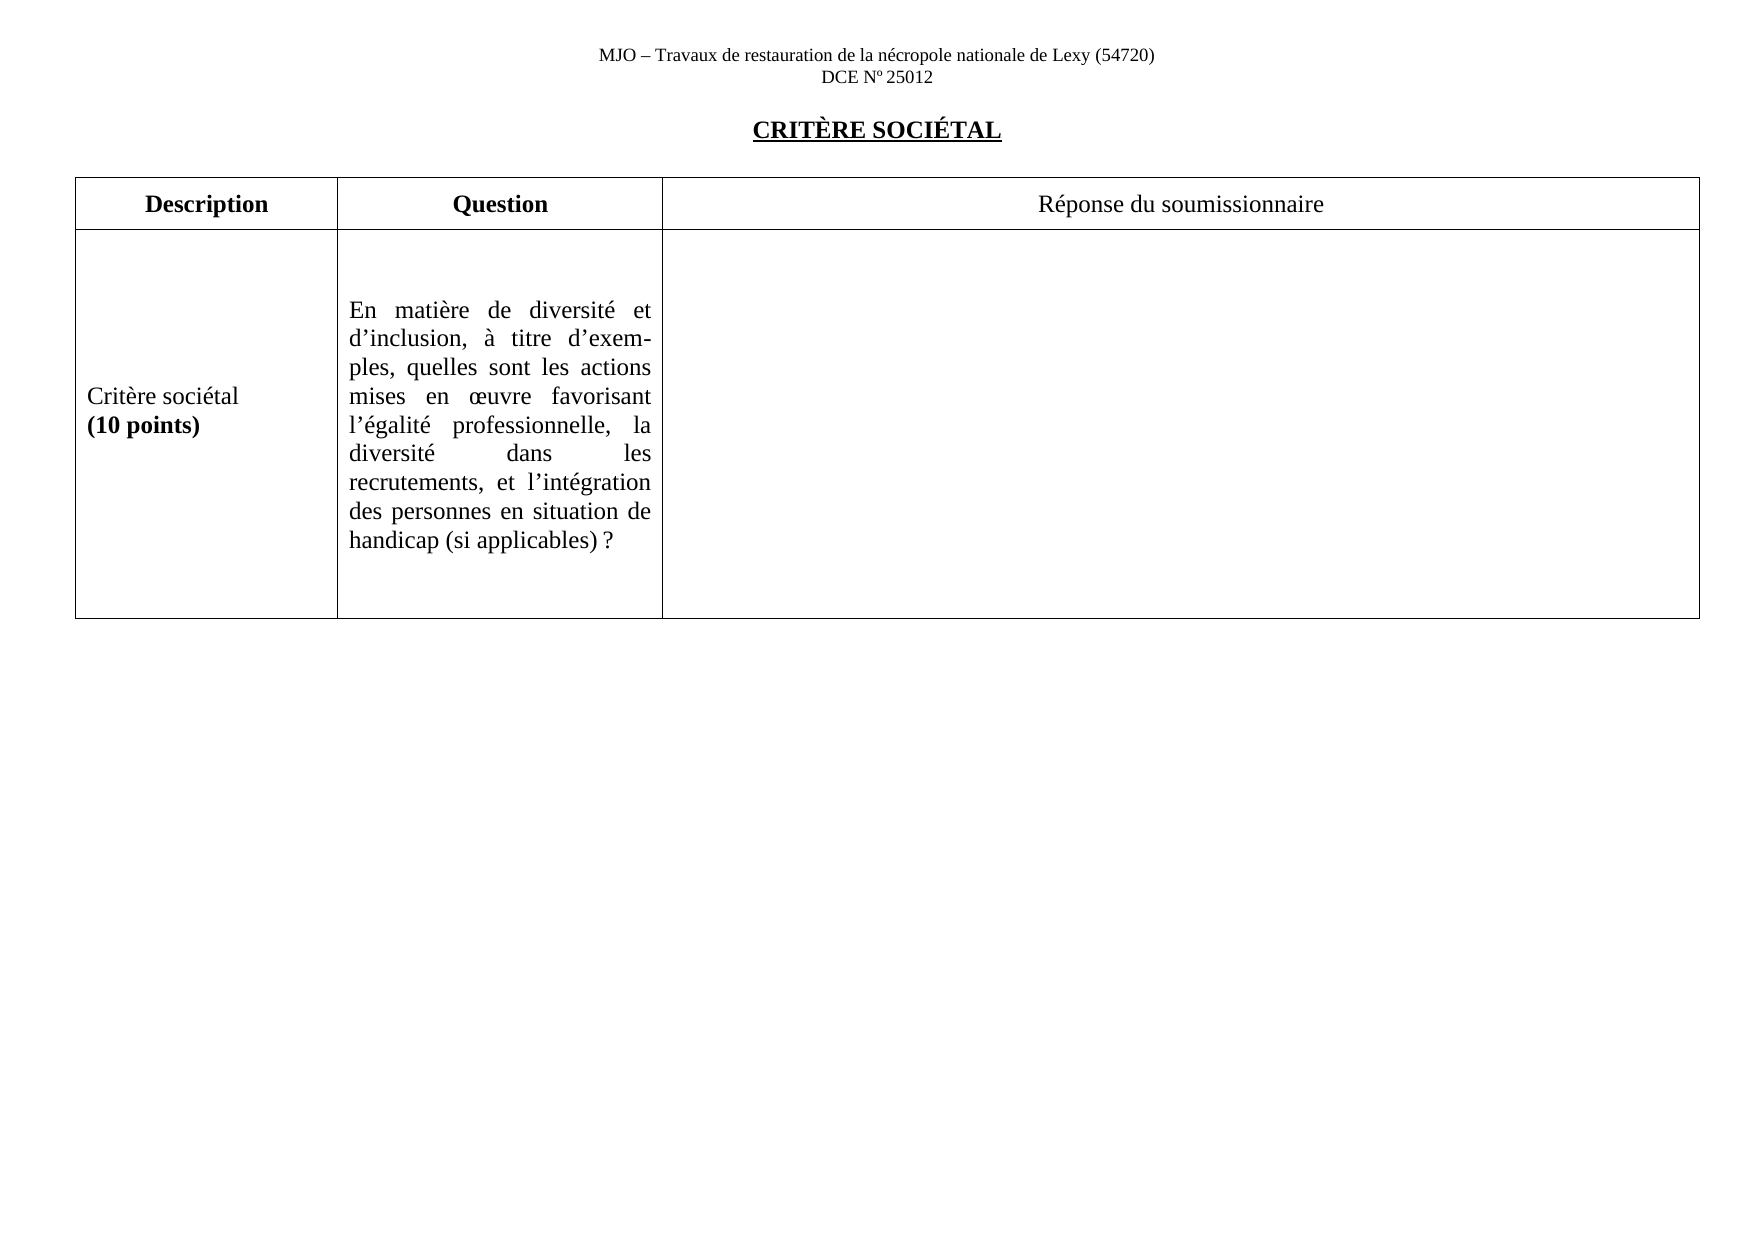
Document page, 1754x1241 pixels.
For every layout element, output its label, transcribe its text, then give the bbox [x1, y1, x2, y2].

table_header Description [76, 178, 337, 229]
text CRITÈRE SociétAL [75, 115, 1679, 144]
table_cell En matière de diversité et d’inclusion, à titre d’exemples, quelles sont les actions mises en œuvre favorisant l’égalité professionnelle, la diversité dans les recrutements, et l’intégration des personnes en situation de handicap (si applicables) ? [338, 230, 662, 618]
table_header Question [338, 178, 662, 229]
table_cell [663, 230, 1699, 618]
table_cell Critère sociétal (10 points) [76, 230, 337, 618]
table_header Réponse du soumissionnaire [663, 178, 1699, 229]
